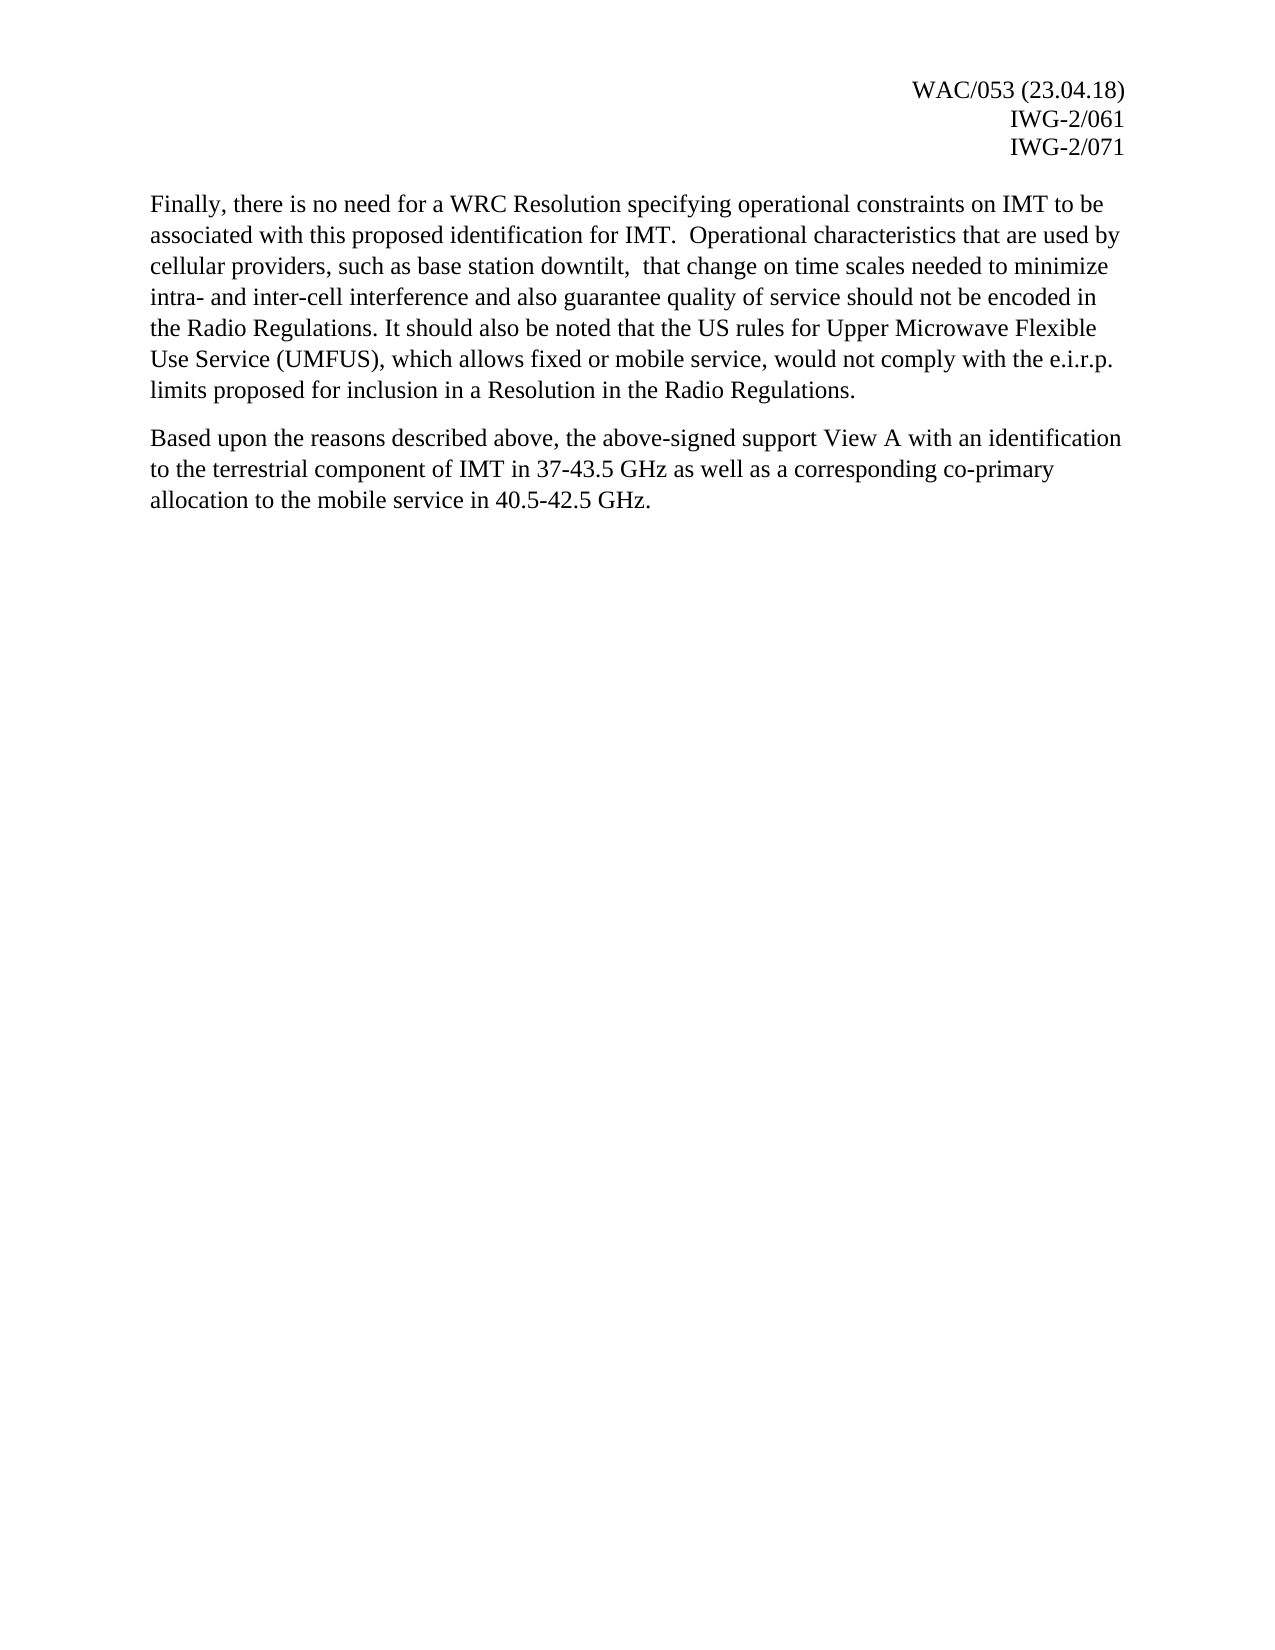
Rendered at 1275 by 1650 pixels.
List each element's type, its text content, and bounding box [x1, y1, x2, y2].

text Finally, there is no need for a WRC Resolution specifying operational constraints on IMT to be associated with this proposed identification for IMT. Operational characteristics that are used by cellular providers, such as base station downtilt, that change on time scales needed to minimize intra- and inter-cell interference and also guarantee quality of service should not be encoded in the Radio Regulations. It should also be noted that the US rules for Upper Microwave Flexible Use Service (UMFUS), which allows fixed or mobile service, would not comply with the e.i.r.p. limits proposed for inclusion in a Resolution in the Radio Regulations. [150, 189, 1125, 404]
text Based upon the reasons described above, the above-signed support View A with an identification to the terrestrial component of IMT in 37-43.5 GHz as well as a corresponding co-primary allocation to the mobile service in 40.5-42.5 GHz. [150, 423, 1125, 514]
